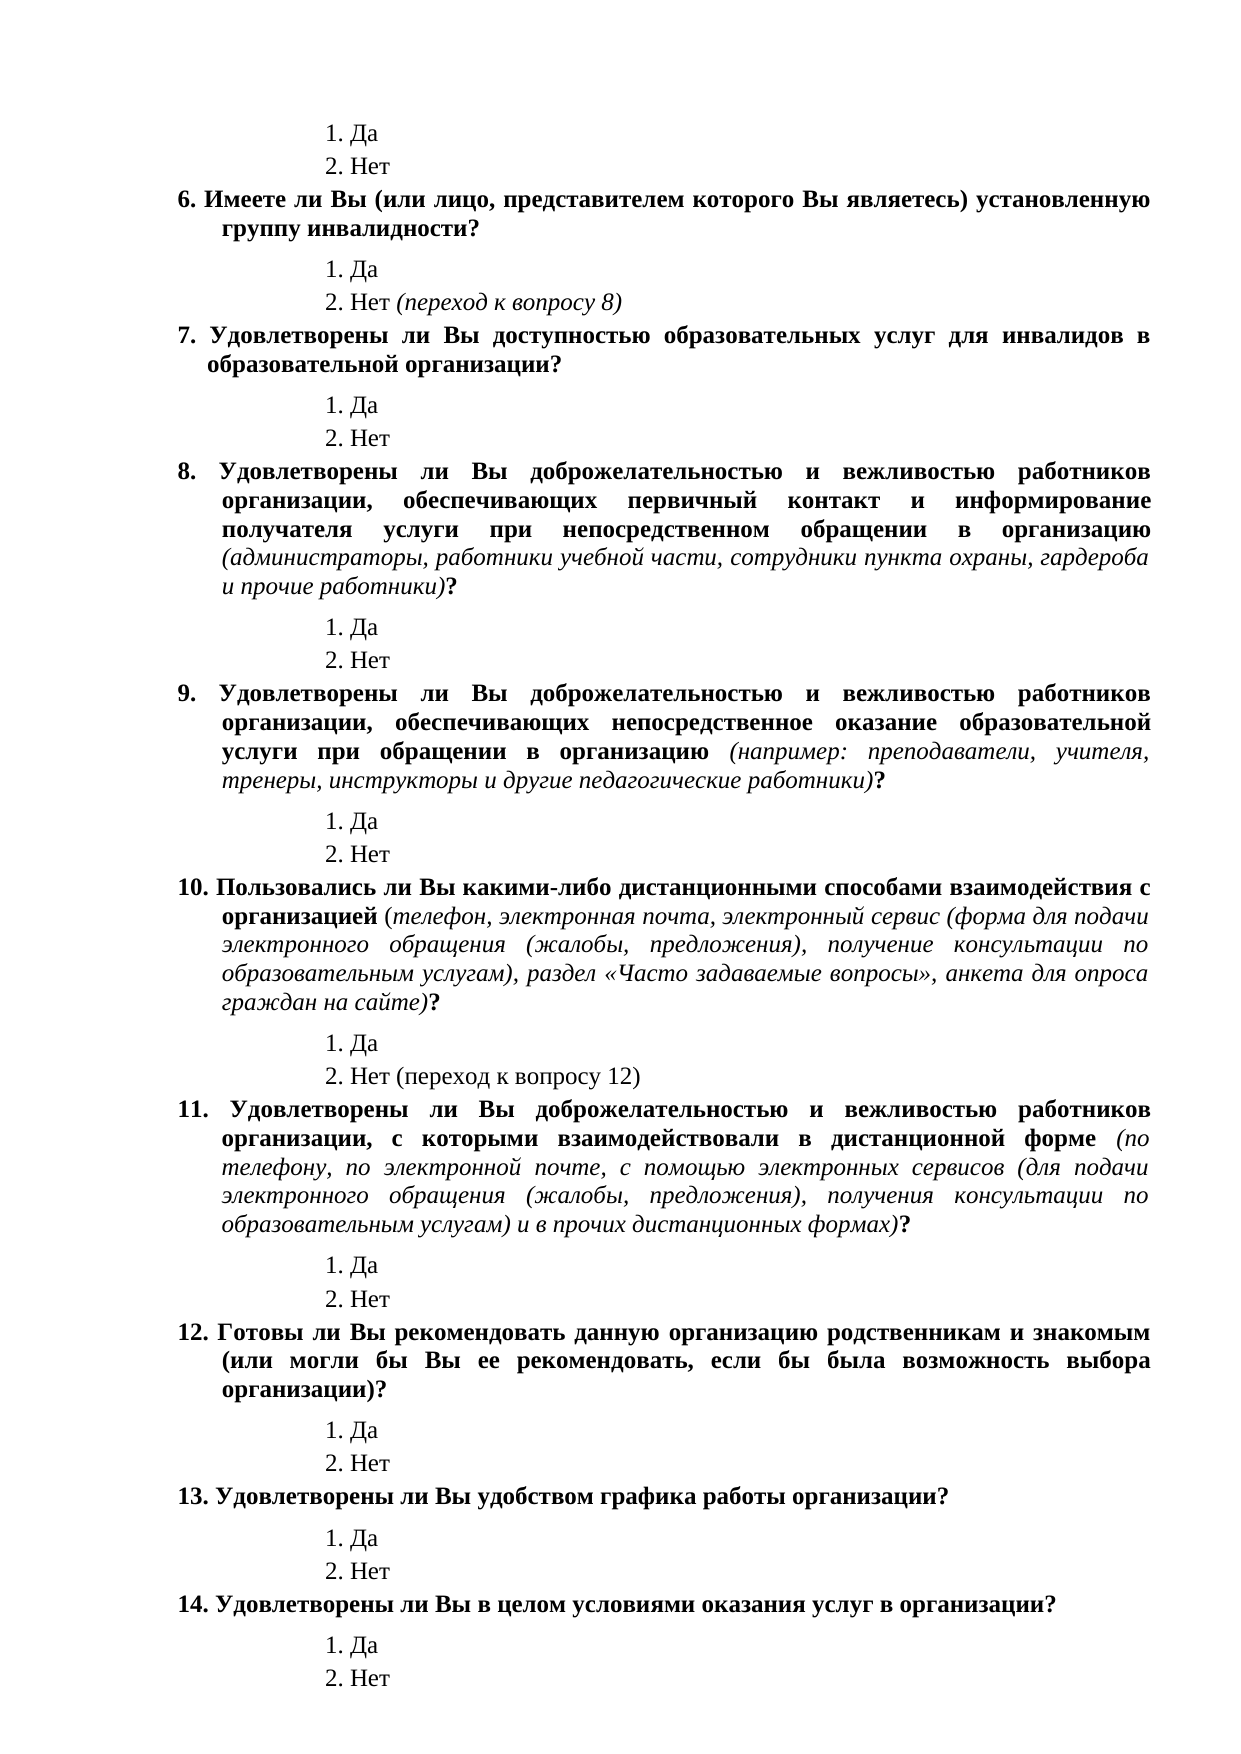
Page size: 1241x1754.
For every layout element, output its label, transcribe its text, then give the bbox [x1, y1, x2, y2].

list Нет [325, 1663, 1152, 1692]
list Да [325, 1251, 1152, 1279]
list Нет [325, 1556, 1152, 1584]
list Нет [325, 151, 1152, 180]
text 11. Удовлетворены ли Вы доброжелательностью и вежливостью работников организации, с которыми взаимодействовали в дистанционной форме (по телефону, по электронной почте, с помощью электронных сервисов (для подачи электронного обращения (жалобы, предложения), получения консультации по образовательным услугам) и в прочих дистанционных формах)? [177, 1094, 1152, 1238]
text 7. Удовлетворены ли Вы доступностью образовательных услуг для инвалидов в образовательной организации? [177, 320, 1152, 378]
text 10. Пользовались ли Вы какими-либо дистанционными способами взаимодействия с организацией (телефон, электронная почта, электронный сервис (форма для подачи электронного обращения (жалобы, предложения), получение консультации по образовательным услугам), раздел «Часто задаваемые вопросы», анкета для опроса граждан на сайте)? [177, 872, 1152, 1016]
list Да [325, 1415, 1152, 1444]
text 13. Удовлетворены ли Вы удобством графика работы организации? [177, 1481, 1152, 1510]
list Да [325, 118, 1152, 147]
list Да [325, 254, 1152, 283]
text 14. Удовлетворены ли Вы в целом условиями оказания услуг в организации? [177, 1589, 1152, 1617]
list Да [325, 806, 1152, 835]
list Да [325, 390, 1152, 419]
list Нет (переход к вопросу 8) [325, 287, 1152, 316]
list Да [325, 1028, 1152, 1057]
text 9. Удовлетворены ли Вы доброжелательностью и вежливостью работников организации, обеспечивающих непосредственное оказание образовательной услуги при обращении в организацию (например: преподаватели, учителя, тренеры, инструкторы и другие педагогические работники)? [177, 678, 1152, 793]
text 12. Готовы ли Вы рекомендовать данную организацию родственникам и знакомым (или могли бы Вы ее рекомендовать, если бы была возможность выбора организации)? [177, 1317, 1152, 1403]
list Нет (переход к вопросу 12) [325, 1061, 1152, 1090]
list Да [325, 1630, 1152, 1659]
list Да [325, 1523, 1152, 1551]
list Нет [325, 1284, 1152, 1312]
text 8. Удовлетворены ли Вы доброжелательностью и вежливостью работников организации, обеспечивающих первичный контакт и информирование получателя услуги при непосредственном обращении в организацию (администраторы, работники учебной части, сотрудники пункта охраны, гардероба и прочие работники)? [177, 456, 1152, 600]
list Нет [325, 839, 1152, 868]
list Да [325, 612, 1152, 641]
text 6. Имеете ли Вы (или лицо, представителем которого Вы являетесь) установленную группу инвалидности? [177, 184, 1152, 242]
list Нет [325, 646, 1152, 674]
list Нет [325, 1448, 1152, 1477]
list Нет [325, 423, 1152, 452]
